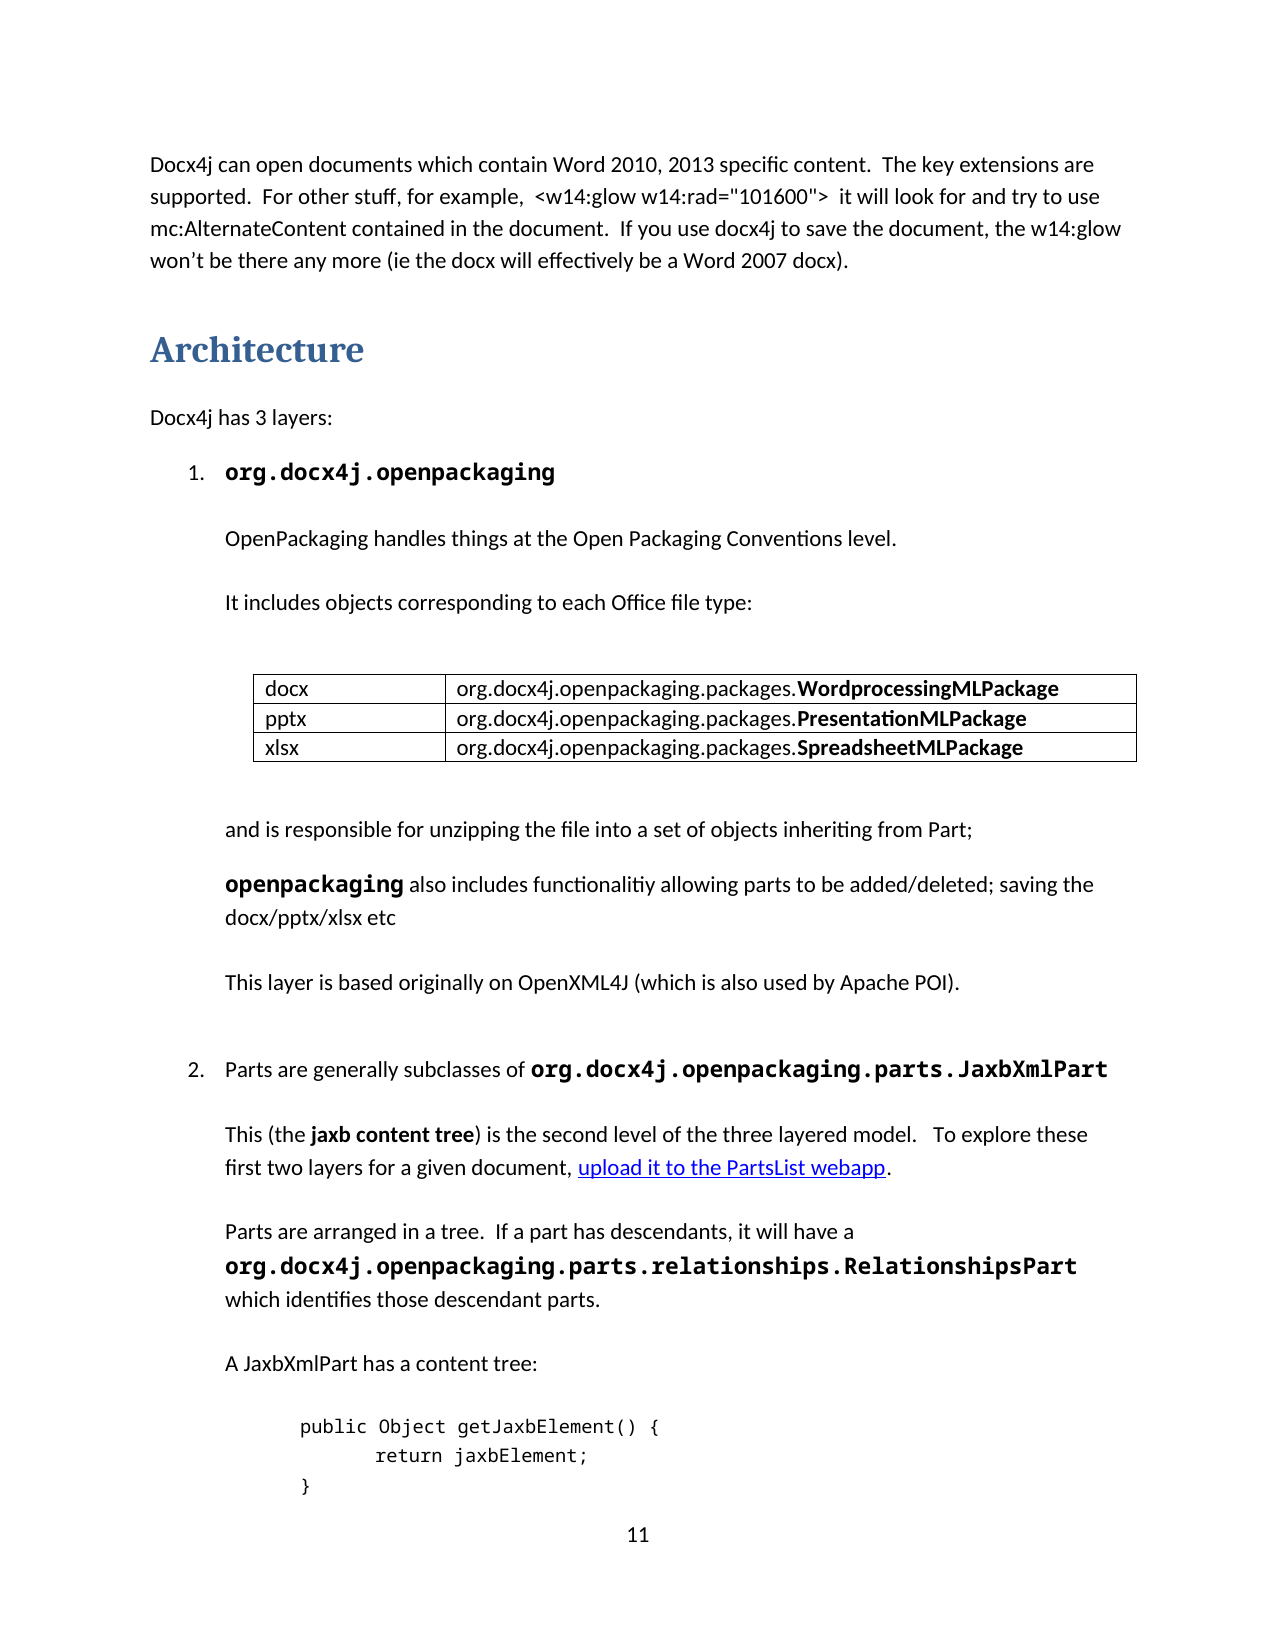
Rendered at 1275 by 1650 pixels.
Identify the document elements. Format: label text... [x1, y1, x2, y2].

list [187, 1053, 1125, 1497]
text Docx4j has 3 layers: [150, 403, 1125, 431]
table_cell pptx [254, 704, 445, 732]
table_cell org.docx4j.openpackaging.packages.SpreadsheetMLPackage [446, 733, 1136, 761]
table_cell org.docx4j.openpackaging.packages.PresentationMLPackage [446, 704, 1136, 732]
table_cell xlsx [254, 733, 445, 761]
list org.docx4j.openpackaging OpenPackaging handles things at the Open Packaging Conventions level. It includes objects corresponding to each Office file type: [187, 456, 1125, 616]
text and is responsible for unzipping the file into a set of objects inheriting from Part; [225, 815, 1125, 843]
text Docx4j can open documents which contain Word 2010, 2013 specific content. The key extensions are supported. For other stuff, for example, <w14:glow w14:rad="101600"> it will look for and try to use mc:AlternateContent contained in the document. If you use docx4j to save the document, the w14:glow won’t be there any more (ie the docx will effectively be a Word 2007 docx). [150, 150, 1125, 274]
subtitle Architecture [150, 329, 1125, 372]
table_header org.docx4j.openpackaging.packages.WordprocessingMLPackage [446, 675, 1136, 703]
text openpackaging also includes functionalitiy allowing parts to be added/deleted; saving the docx/pptx/xlsx etc This layer is based originally on OpenXML4J (which is also used by Apache POI). [225, 868, 1125, 1028]
table_header docx [254, 675, 445, 703]
